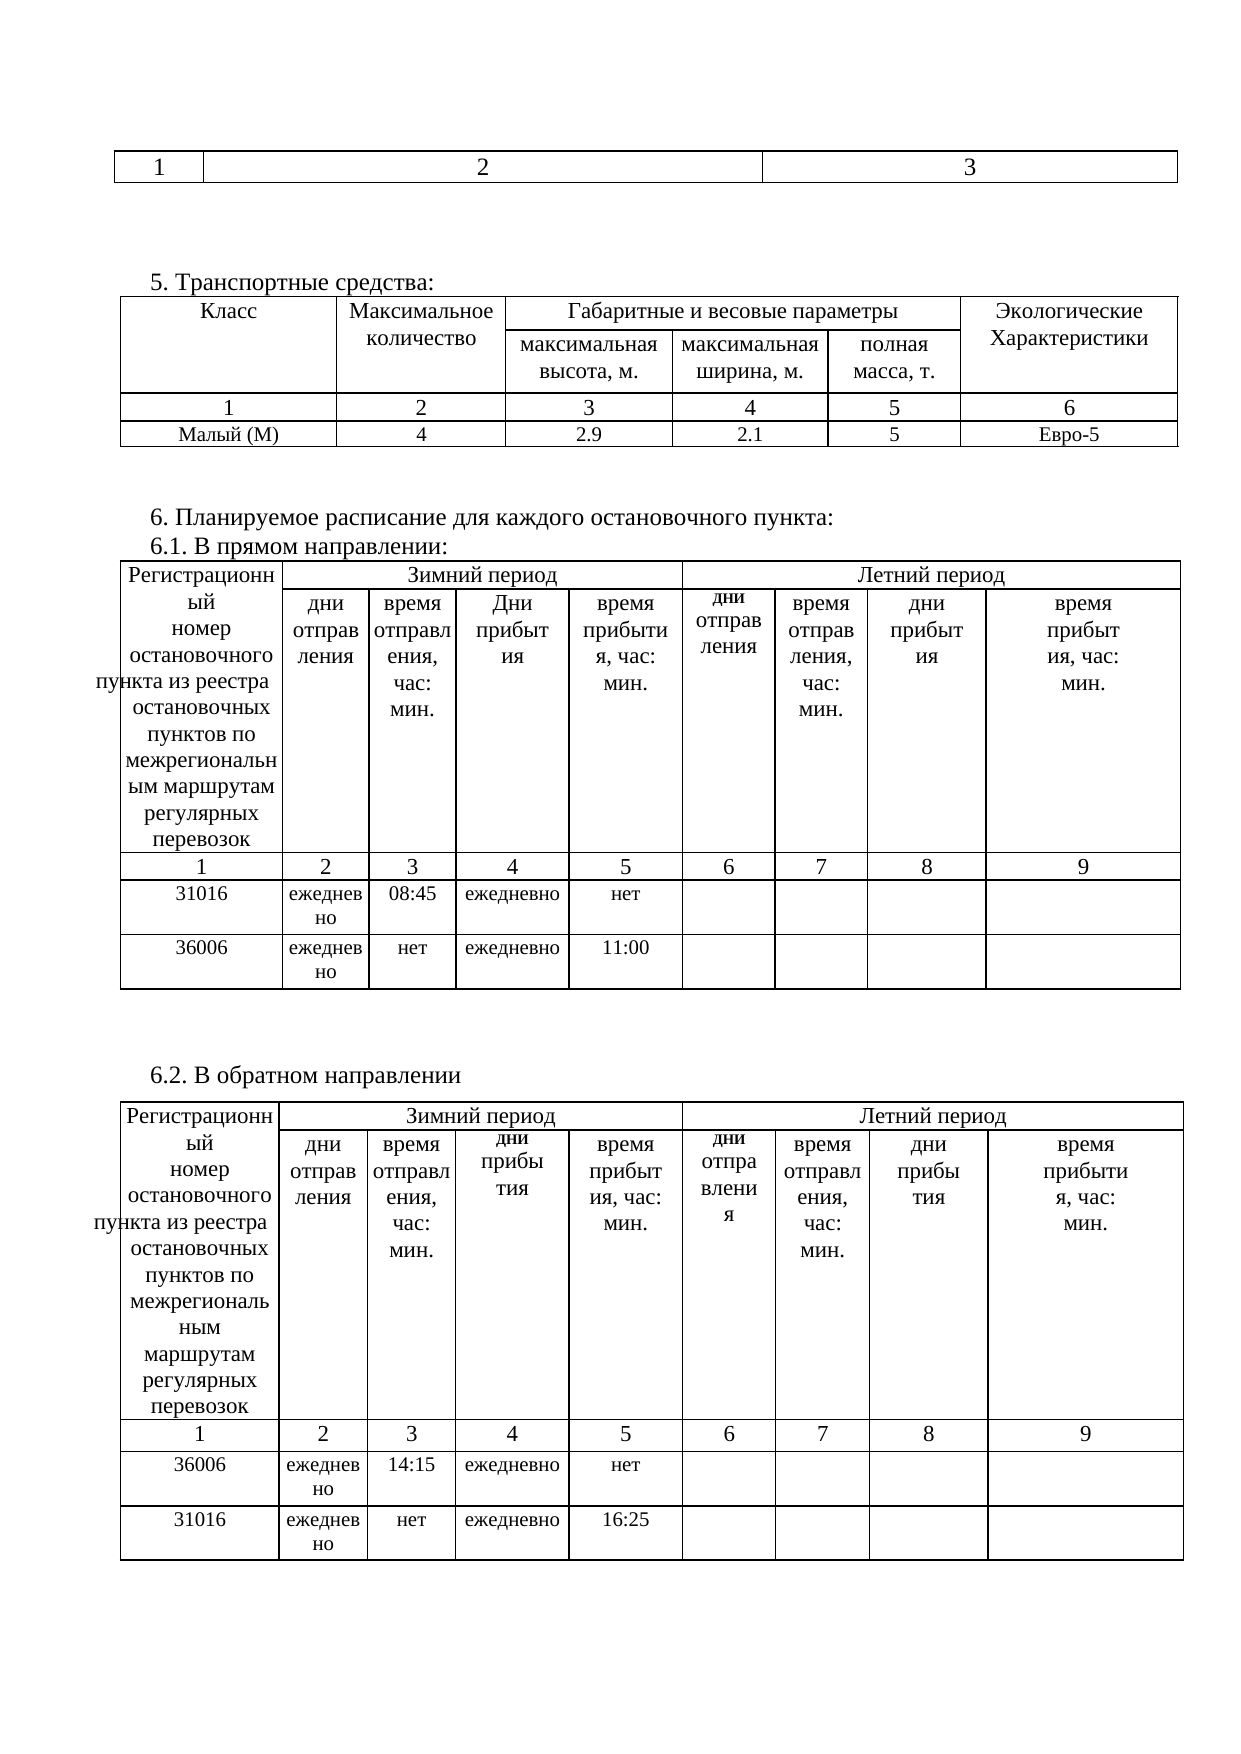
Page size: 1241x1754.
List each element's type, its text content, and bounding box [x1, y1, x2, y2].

table_cell 2 [280, 1420, 367, 1451]
table_cell 1 [121, 394, 336, 420]
table_cell 5 [829, 394, 960, 420]
table_cell [683, 881, 774, 934]
table_cell ДНИ отпра влени я [683, 1131, 775, 1419]
table_cell [989, 1452, 1183, 1505]
table_cell [870, 1507, 987, 1559]
table_cell полная масса, т. [829, 331, 960, 392]
table_cell 6 [683, 1420, 775, 1451]
text 6.1. В прямом направлении: [150, 531, 1090, 560]
table_header Летний период [683, 562, 1180, 588]
table_cell время прибыти я, час: мин. [570, 590, 682, 851]
table_cell время прибыт ия, час: мин. [570, 1131, 682, 1419]
table_cell нет [570, 1452, 682, 1505]
table_cell [868, 881, 985, 934]
table_header Максимальное количество [337, 297, 505, 392]
table_header Экологические Характеристики [961, 297, 1177, 392]
table_cell 9 [987, 853, 1180, 879]
table_cell 3 [506, 394, 672, 420]
table_cell 36006 [121, 1452, 278, 1505]
text 5. Транспортные средства: [150, 267, 1090, 296]
table_cell ежедневно [283, 935, 368, 988]
table_cell 8 [870, 1420, 987, 1451]
table_cell 5 [570, 1420, 682, 1451]
table_cell 36006 [121, 935, 282, 988]
table_cell 8 [868, 853, 985, 879]
table_cell 3 [368, 1420, 455, 1451]
table_cell 31016 [121, 881, 282, 934]
table_cell время прибыт ия, час: мин. [987, 590, 1180, 851]
table_cell [683, 935, 774, 988]
table_cell [776, 1507, 869, 1559]
table_cell 08:45 [370, 881, 455, 934]
table_cell ДНИ отправ ления [683, 590, 774, 851]
table_header Летний период [683, 1103, 1183, 1129]
table_cell 2 [283, 853, 368, 879]
table_cell Евро-5 [961, 422, 1177, 446]
table_cell ежедневно [457, 881, 568, 934]
table_cell 6 [961, 394, 1177, 420]
text 6.2. В обратном направлении [150, 1060, 1090, 1088]
table_cell 2 [204, 152, 762, 181]
table_cell время отправл ения, час: мин. [776, 1131, 869, 1419]
table_cell время прибыти я, час: мин. [989, 1131, 1183, 1419]
table_cell максимальная высота, м. [506, 331, 672, 392]
table_header Зимний период [280, 1103, 682, 1129]
table_cell [776, 1452, 869, 1505]
table_cell ежедневно [456, 1507, 568, 1559]
table_cell [868, 935, 985, 988]
table_cell время отправ ления, час: мин. [776, 590, 867, 851]
table_cell Дни прибыт ия [457, 590, 568, 851]
table_cell 1 [121, 853, 282, 879]
table_cell максимальная ширина, м. [673, 331, 827, 392]
table_header Регистрационный номер остановочного пункта из реестра остановочных пунктов по межрегиональным маршрутам регулярных перевозок [121, 1103, 278, 1419]
table_cell [683, 1452, 775, 1505]
table_cell 5 [570, 853, 682, 879]
table_header Регистрационный номер остановочного пункта из реестра остановочных пунктов по межрегиональным маршрутам регулярных перевозок [121, 562, 282, 851]
table_header Габаритные и весовые параметры [506, 297, 960, 329]
table_cell 7 [776, 853, 867, 879]
table_header Класс [121, 297, 336, 392]
table_cell 2.9 [506, 422, 672, 446]
table_cell дни прибы тия [870, 1131, 987, 1419]
table_cell нет [370, 935, 455, 988]
table_cell 4 [673, 394, 827, 420]
table_cell 16:25 [570, 1507, 682, 1559]
table_cell 4 [457, 853, 568, 879]
table_cell ежедневно [280, 1452, 367, 1505]
table_cell Малый (М) [121, 422, 336, 446]
table_cell 9 [989, 1420, 1183, 1451]
table_cell 4 [456, 1420, 568, 1451]
table_cell 1 [121, 1420, 278, 1451]
table_cell 3 [370, 853, 455, 879]
table_cell 2 [337, 394, 505, 420]
table_cell дни отправ ления [283, 590, 368, 851]
table_cell 3 [763, 152, 1177, 181]
table_cell [987, 881, 1180, 934]
table_cell ДНИ прибы тия [456, 1131, 568, 1419]
table_cell [776, 881, 867, 934]
table_cell 1 [115, 152, 203, 181]
table_cell 7 [776, 1420, 869, 1451]
table_cell ежедневно [457, 935, 568, 988]
table_cell дни прибыт ия [868, 590, 985, 851]
text 6. Планируемое расписание для каждого остановочного пункта: [150, 502, 1090, 531]
table_cell 2.1 [673, 422, 827, 446]
table_cell [776, 935, 867, 988]
table_cell 14:15 [368, 1452, 455, 1505]
table_cell 4 [337, 422, 505, 446]
table_cell 11:00 [570, 935, 682, 988]
table_cell время отправл ения, час: мин. [370, 590, 455, 851]
table_cell дни отправ ления [280, 1131, 367, 1419]
table_cell 6 [683, 853, 774, 879]
table_cell 5 [829, 422, 960, 446]
table_cell [989, 1507, 1183, 1559]
table_cell [987, 935, 1180, 988]
table_cell ежедневно [280, 1507, 367, 1559]
table_cell 31016 [121, 1507, 278, 1559]
table_cell ежедневно [283, 881, 368, 934]
table_cell время отправл ения, час: мин. [368, 1131, 455, 1419]
table_cell ежедневно [456, 1452, 568, 1505]
table_cell нет [570, 881, 682, 934]
table_cell [870, 1452, 987, 1505]
table_cell нет [368, 1507, 455, 1559]
table_cell [683, 1507, 775, 1559]
table_header Зимний период [283, 562, 682, 588]
